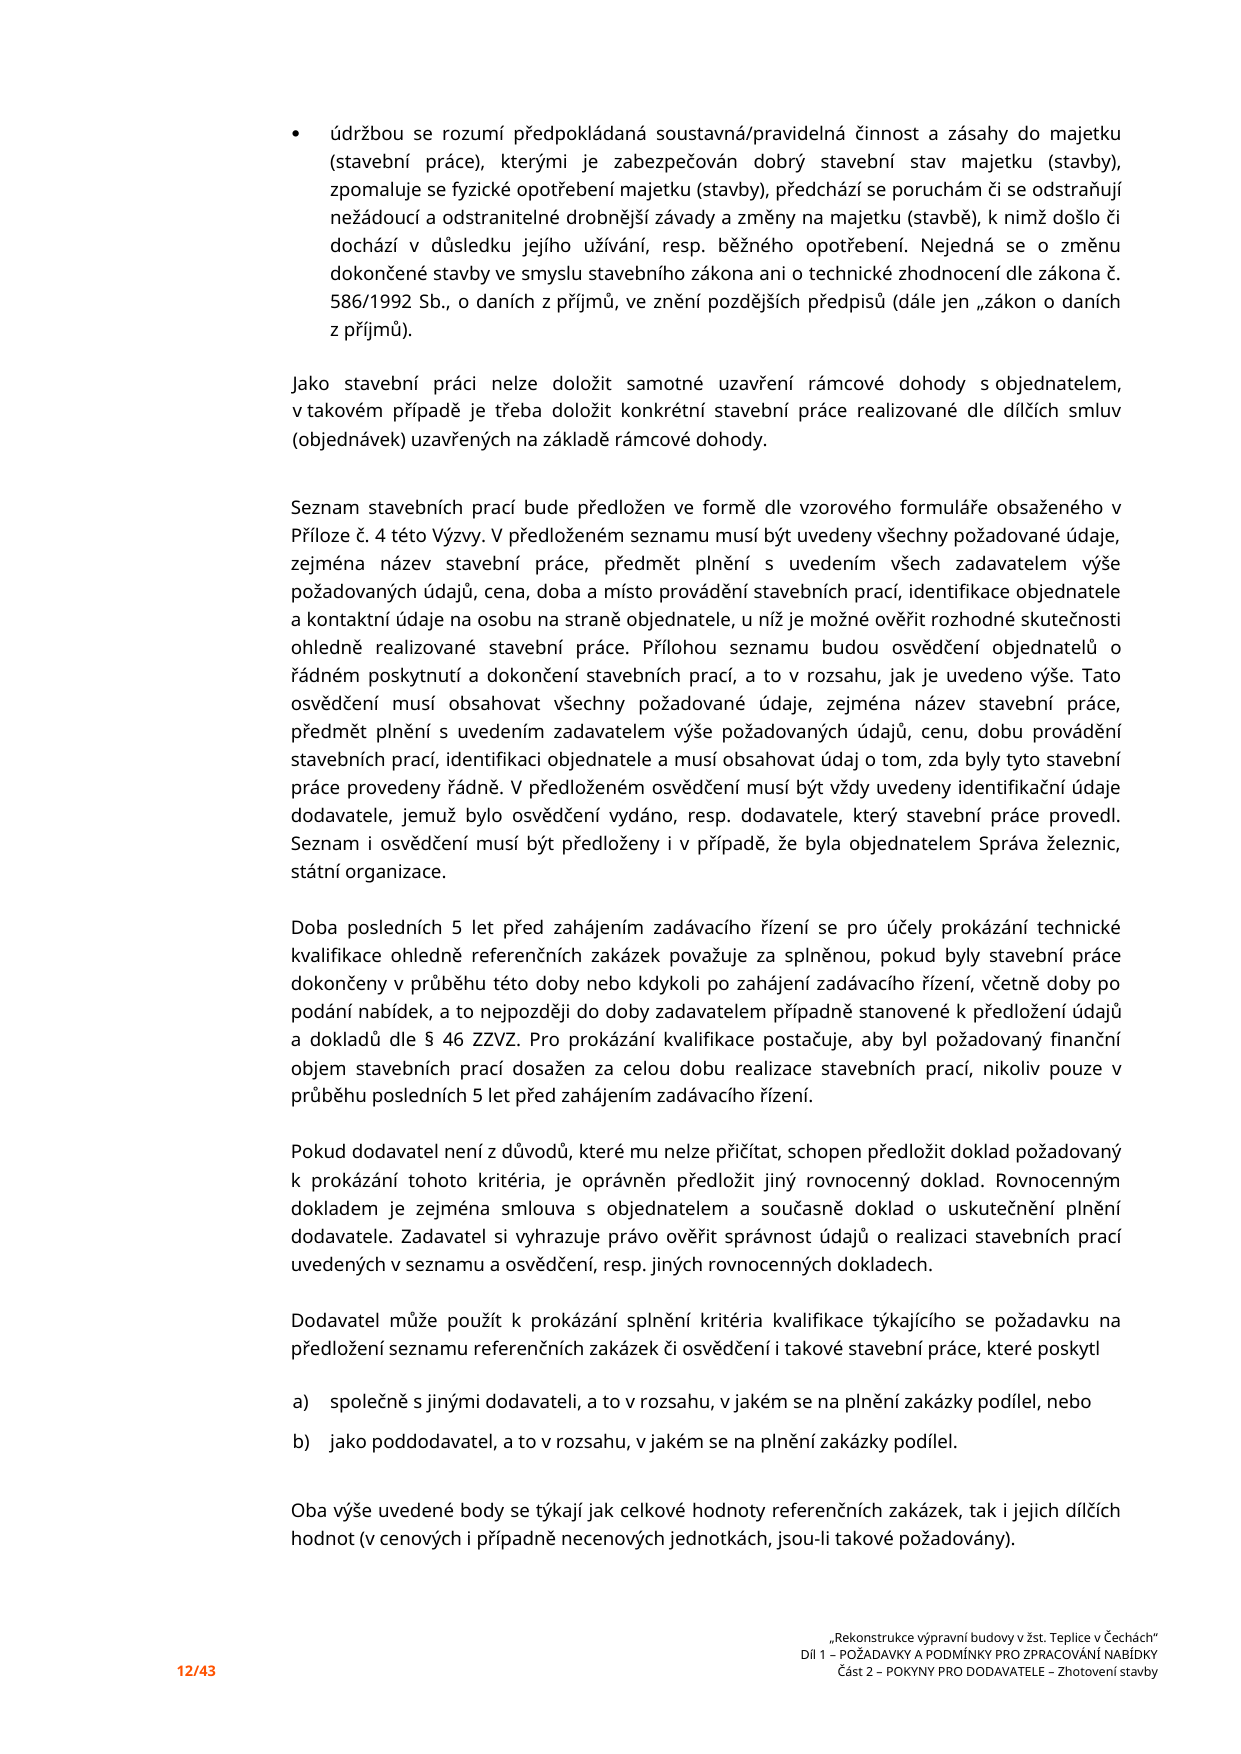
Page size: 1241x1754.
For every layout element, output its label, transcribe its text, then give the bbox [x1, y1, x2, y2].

list Oba výše uvedené body se týkají jak celkové hodnoty referenčních zakázek, tak i jejich dílčích hodnot (v cenových i případně necenových jednotkách, jsou-li takové požadovány). [291, 1497, 1122, 1551]
list Pokud dodavatel není z důvodů, které mu nelze přičítat, schopen předložit doklad požadovaný k prokázání tohoto kritéria, je oprávněn předložit jiný rovnocenný doklad. Rovnocenným dokladem je zejména smlouva s objednatelem a současně doklad o uskutečnění plnění dodavatele. Zadavatel si vyhrazuje právo ověřit správnost údajů o realizaci stavebních prací uvedených v seznamu a osvědčení, resp. jiných rovnocenných dokladech. [291, 1139, 1122, 1276]
list jako poddodavatel, a to v rozsahu, v jakém se na plnění zakázky podílel. [292, 1428, 1122, 1454]
list Doba posledních 5 let před zahájením zadávacího řízení se pro účely prokázání technické kvalifikace ohledně referenčních zakázek považuje za splněnou, pokud byly stavební práce dokončeny v průběhu této doby nebo kdykoli po zahájení zadávacího řízení, včetně doby po podání nabídek, a to nejpozději do doby zadavatelem případně stanovené k předložení údajů a dokladů dle § 46 ZZVZ. Pro prokázání kvalifikace postačuje, aby byl požadovaný finanční objem stavebních prací dosažen za celou dobu realizace stavebních prací, nikoliv pouze v průběhu posledních 5 let před zahájením zadávacího řízení. [291, 915, 1122, 1108]
list Dodavatel může použít k prokázání splnění kritéria kvalifikace týkajícího se požadavku na předložení seznamu referenčních zakázek či osvědčení i takové stavební práce, které poskytl [291, 1307, 1122, 1361]
text Jako stavební práci nelze doložit samotné uzavření rámcové dohody s objednatelem, v takovém případě je třeba doložit konkrétní stavební práce realizované dle dílčích smluv (objednávek) uzavřených na základě rámcové dohody. [292, 370, 1122, 451]
list společně s jinými dodavateli, a to v rozsahu, v jakém se na plnění zakázky podílel, nebo [292, 1388, 1122, 1413]
list údržbou se rozumí předpokládaná soustavná/pravidelná činnost a zásahy do majetku (stavební práce), kterými je zabezpečován dobrý stavební stav majetku (stavby), zpomaluje se fyzické opotřebení majetku (stavby), předchází se poruchám či se odstraňují nežádoucí a odstranitelné drobnější závady a změny na majetku (stavbě), k nimž došlo či dochází v důsledku jejího užívání, resp. běžného opotřebení. Nejedná se o změnu dokončené stavby ve smyslu stavebního zákona ani o technické zhodnocení dle zákona č. 586/1992 Sb., o daních z příjmů, ve znění pozdějších předpisů (dále jen „zákon o daních z příjmů). [292, 121, 1122, 342]
list Seznam stavebních prací bude předložen ve formě dle vzorového formuláře obsaženého v Příloze č. 4 této Výzvy. V předloženém seznamu musí být uvedeny všechny požadované údaje, zejména název stavební práce, předmět plnění s uvedením všech zadavatelem výše požadovaných údajů, cena, doba a místo provádění stavebních prací, identifikace objednatele a kontaktní údaje na osobu na straně objednatele, u níž je možné ověřit rozhodné skutečnosti ohledně realizované stavební práce. Přílohou seznamu budou osvědčení objednatelů o řádném poskytnutí a dokončení stavebních prací, a to v rozsahu, jak je uvedeno výše. Tato osvědčení musí obsahovat všechny požadované údaje, zejména název stavební práce, předmět plnění s uvedením zadavatelem výše požadovaných údajů, cenu, dobu provádění stavebních prací, identifikaci objednatele a musí obsahovat údaj o tom, zda byly tyto stavební práce provedeny řádně. V předloženém osvědčení musí být vždy uvedeny identifikační údaje dodavatele, jemuž bylo osvědčení vydáno, resp. dodavatele, který stavební práce provedl. Seznam i osvědčení musí být předloženy i v případě, že byla objednatelem Správa železnic, státní organizace. [291, 494, 1122, 884]
